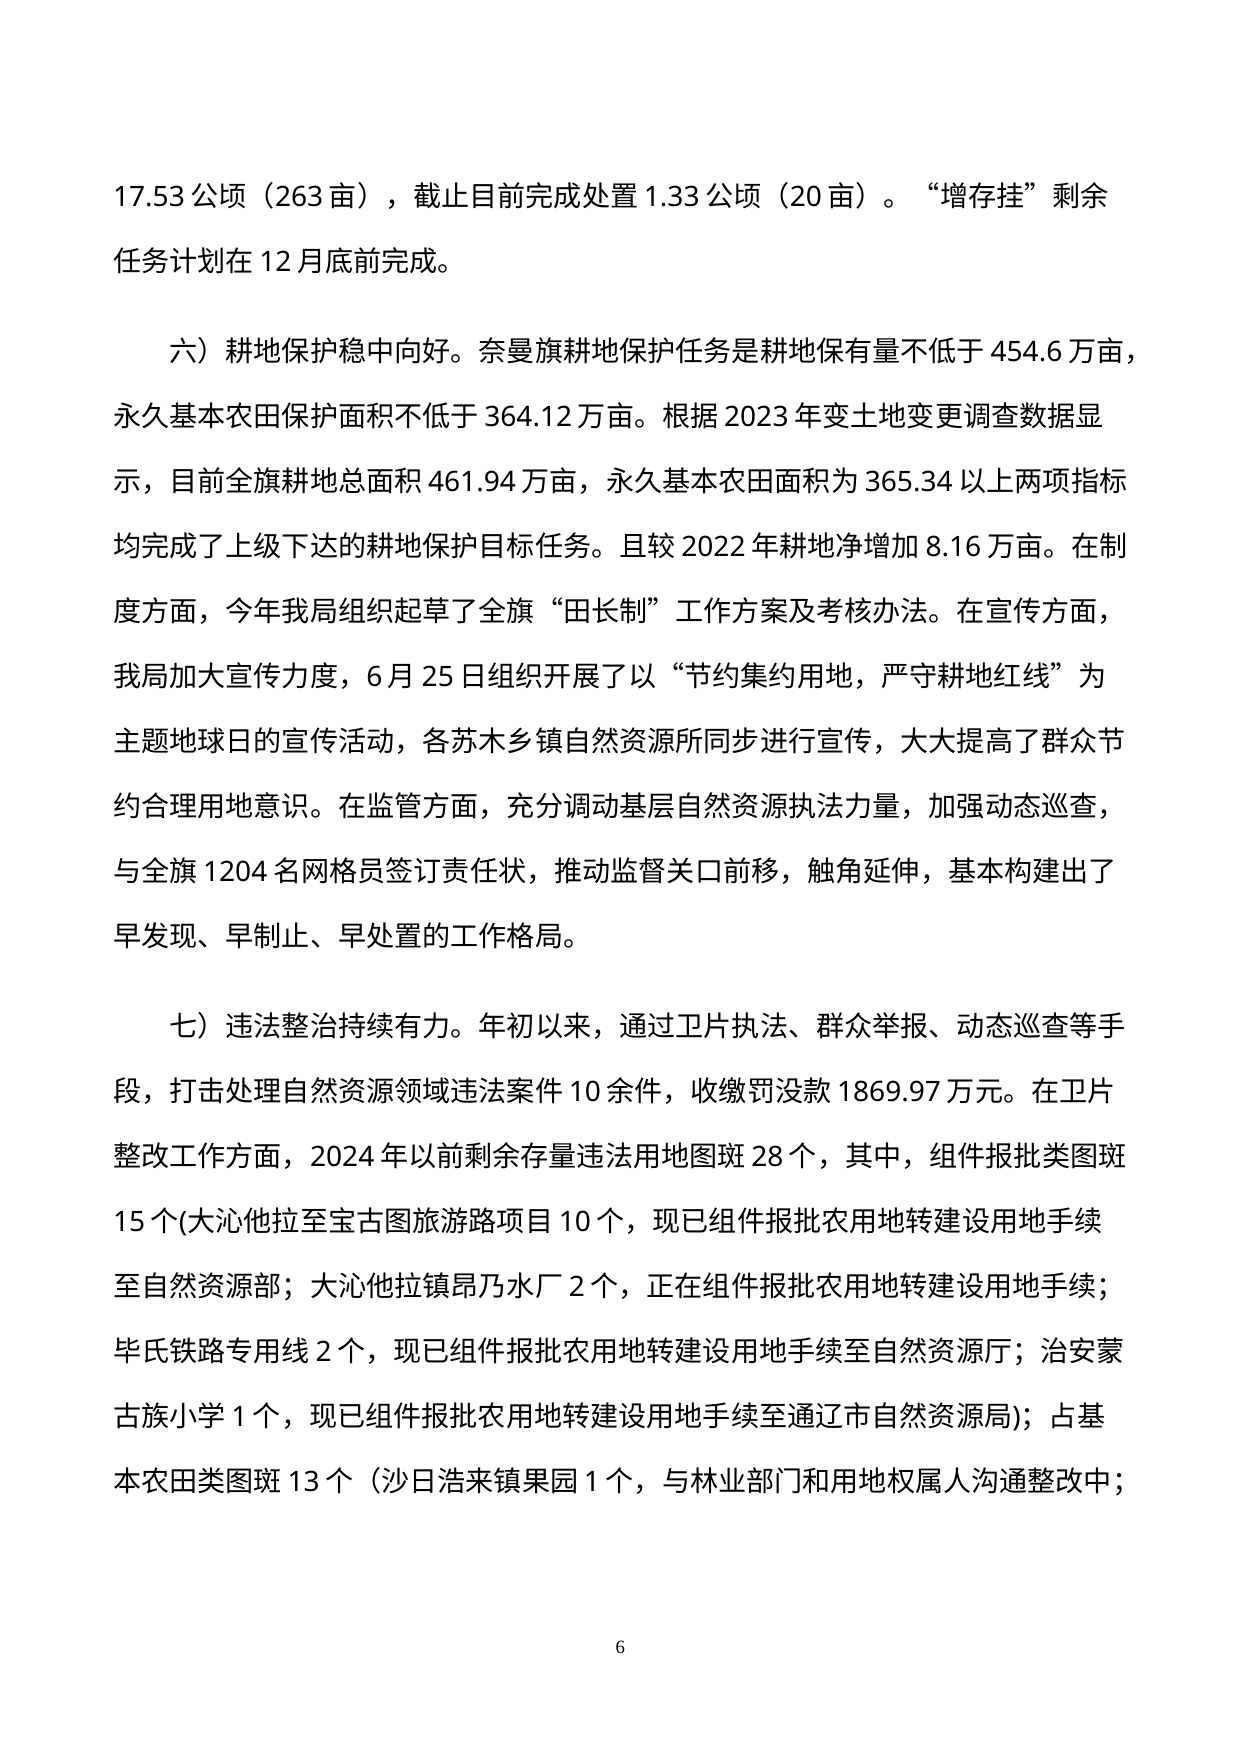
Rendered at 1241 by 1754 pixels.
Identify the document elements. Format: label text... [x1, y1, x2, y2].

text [113, 162, 1127, 292]
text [113, 992, 1127, 1512]
text 六）耕地保护稳中向好。奈曼旗耕地保护任务是耕地保有量不低于454.6万亩，永久基本农田保护面积不低于364.12万亩。根据2023年变土地变更调查数据显示，目前全旗耕地总面积461.94万亩，永久基本农田面积为365.34以上两项指标均完成了上级下达的耕地保护目标任务。且较2022年耕地净增加8.16万亩。在制度方面，今年我局组织起草了全旗“田长制”工作方案及考核办法。在宣传方面，我局加大宣传力度，6月25日组织开展了以“节约集约用地，严守耕地红线”为主题地球日的宣传活动，各苏木乡镇自然资源所同步进行宣传，大大提高了群众节约合理用地意识。在监管方面，充分调动基层自然资源执法力量，加强动态巡查，与全旗1204名网格员签订责任状，推动监督关口前移，触角延伸，基本构建出了早发现、早制止、早处置的工作格局。 [113, 317, 1127, 967]
